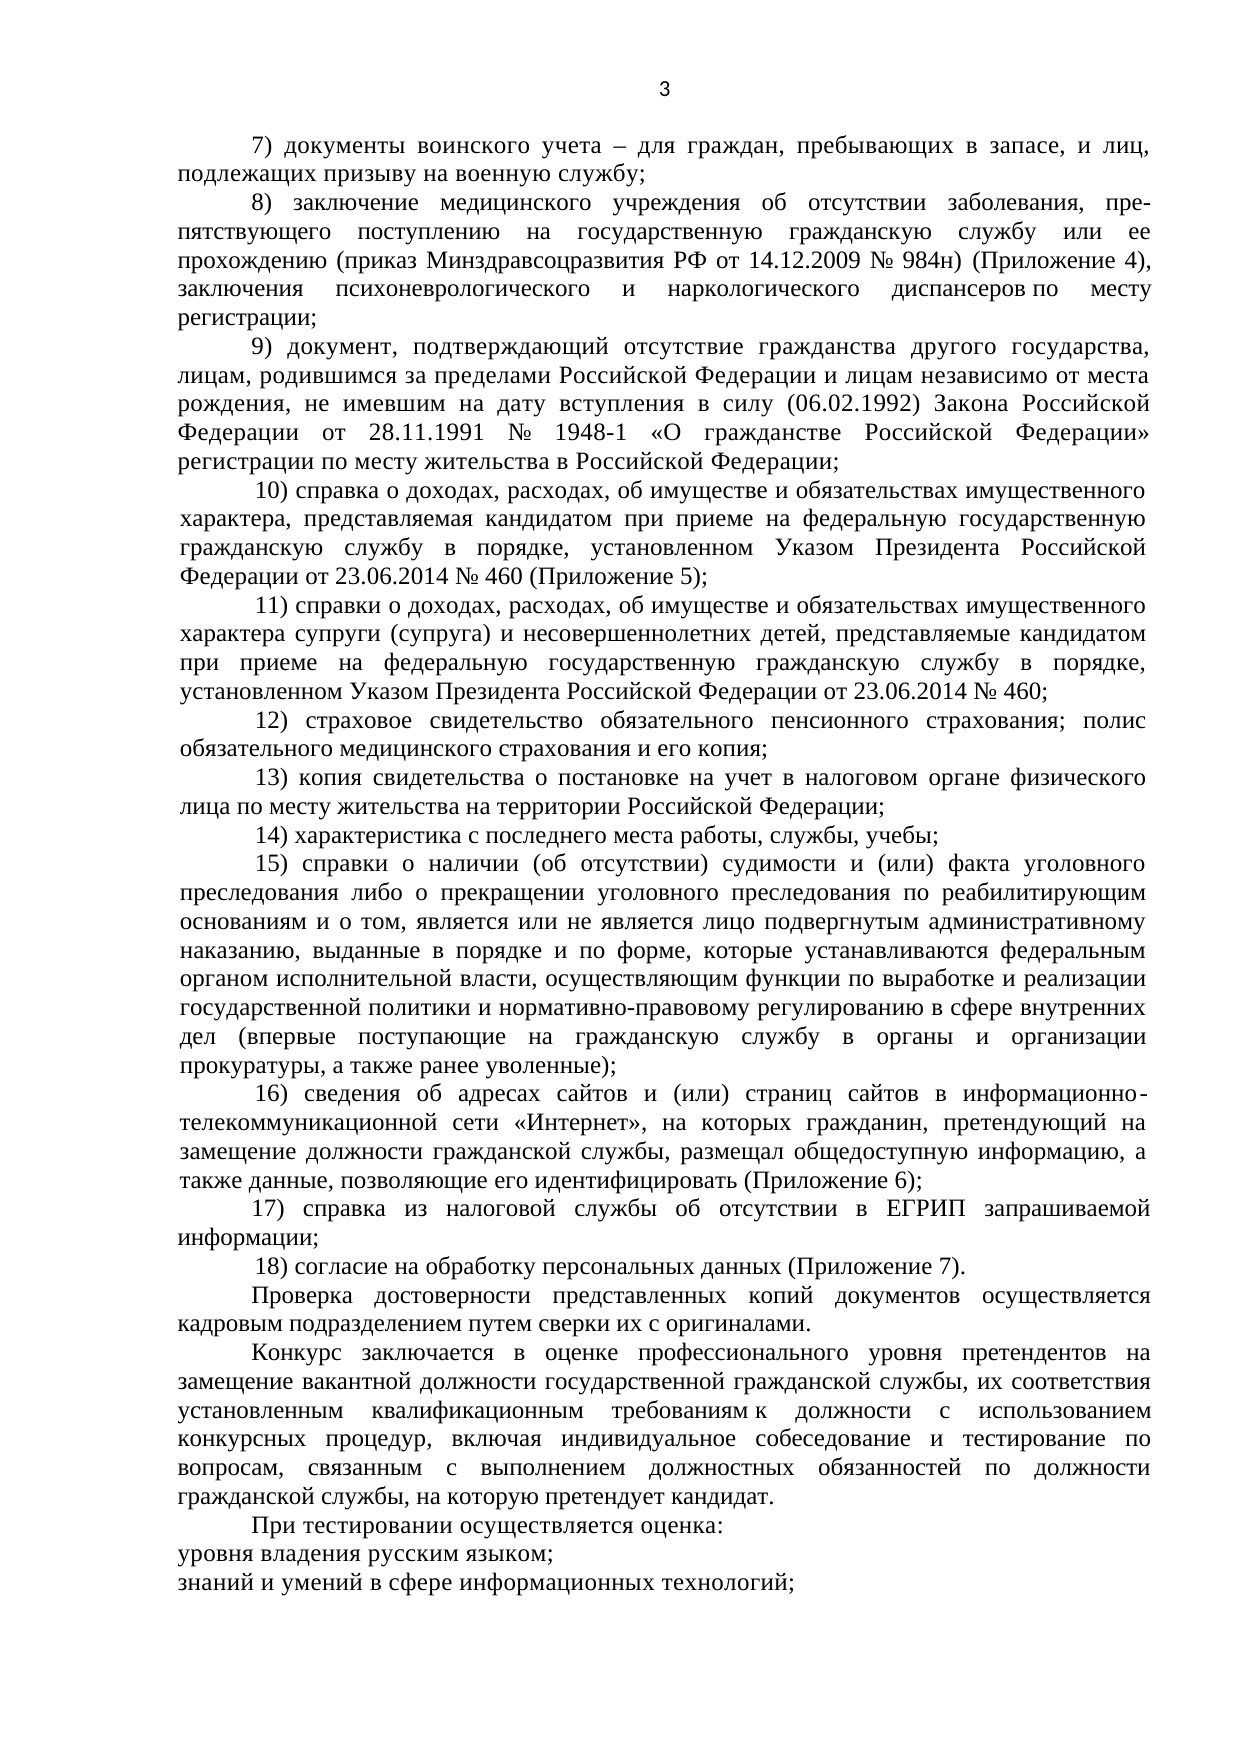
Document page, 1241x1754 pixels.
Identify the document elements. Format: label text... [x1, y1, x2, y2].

text уровня владения русским языком; [177, 1538, 1152, 1567]
text 11) справки о доходах, расходах, об имуществе и обязательствах имущественного характера супруги (супруга) и несовершеннолетних детей, представляемые кандидатом при приеме на федеральную государственную гражданскую службу в порядке, установленном Указом Президента Российской Федерации от 23.06.2014 № 460; [179, 590, 1147, 705]
text 14) характеристика с последнего места работы, службы, учебы; [179, 820, 1147, 848]
text 17) справка из налоговой службы об отсутствии в ЕГРИП запрашиваемой информации; [177, 1193, 1152, 1251]
text Проверка достоверности представленных копий документов осуществляется кадровым подразделением путем сверки их с оригиналами. [177, 1280, 1152, 1337]
text 13) копия свидетельства о постановке на учет в налоговом органе физического лица по месту жительства на территории Российской Федерации; [179, 762, 1147, 820]
text 9) документ, подтверждающий отсутствие гражданства другого государства, лицам, родившимся за пределами Российской Федерации и лицам независимо от места рождения, не имевшим на дату вступления в силу (06.02.1992) Закона Российской Федерации от 28.11.1991 № 1948-1 «О гражданстве Российской Федерации» регистрации по месту жительства в Российской Федерации; [177, 331, 1152, 475]
text 16) сведения об адресах сайтов и (или) страниц сайтов в информационнотелекоммуникационной сети «Интернет», на которых гражданин, претендующий на замещение должности гражданской службы, размещал общедоступную информацию, а также данные, позволяющие его идентифицировать (Приложение 6); [179, 1078, 1147, 1193]
text 8) заключение медицинского учреждения об отсутствии заболевания, пре-пятствующего поступлению на государственную гражданскую службу или ее прохождению (приказ Минздравсоцразвития РФ от 14.12.2009 № 984н) (Приложение 4), заключения психоневрологического и наркологического диспансеров по месту регистрации; [177, 187, 1152, 331]
text 10) справка о доходах, расходах, об имуществе и обязательствах имущественного характера, представляемая кандидатом при приеме на федеральную государственную гражданскую службу в порядке, установленном Указом Президента Российской Федерации от 23.06.2014 № 460 (Приложение 5); [179, 475, 1147, 590]
text 12) страховое свидетельство обязательного пенсионного страхования; полис обязательного медицинского страхования и его копия; [179, 705, 1147, 762]
text 7) документы воинского учета – для граждан, пребывающих в запасе, и лиц, подлежащих призыву на военную службу; [177, 130, 1152, 187]
text 15) справки о наличии (об отсутствии) судимости и (или) факта уголовного преследования либо о прекращении уголовного преследования по реабилитирующим основаниям и о том, является или не является лицо подвергнутым административному наказанию, выданные в порядке и по форме, которые устанавливаются федеральным органом исполнительной власти, осуществляющим функции по выработке и реализации государственной политики и нормативно-правовому регулированию в сфере внутренних дел (впервые поступающие на гражданскую службу в органы и организации прокуратуры, а также ранее уволенные); [179, 848, 1147, 1078]
text знаний и умений в сфере информационных технологий; [177, 1567, 1152, 1596]
text При тестировании осуществляется оценка: [177, 1510, 1152, 1538]
text 18) согласие на обработку персональных данных (Приложение 7). [179, 1251, 1152, 1280]
text Конкурс заключается в оценке профессионального уровня претендентов на замещение вакантной должности государственной гражданской службы, их соответствия установленным квалификационным требованиям к должности с использованием конкурсных процедур, включая индивидуальное собеседование и тестирование по вопросам, связанным с выполнением должностных обязанностей по должности гражданской службы, на которую претендует кандидат. [177, 1337, 1152, 1510]
